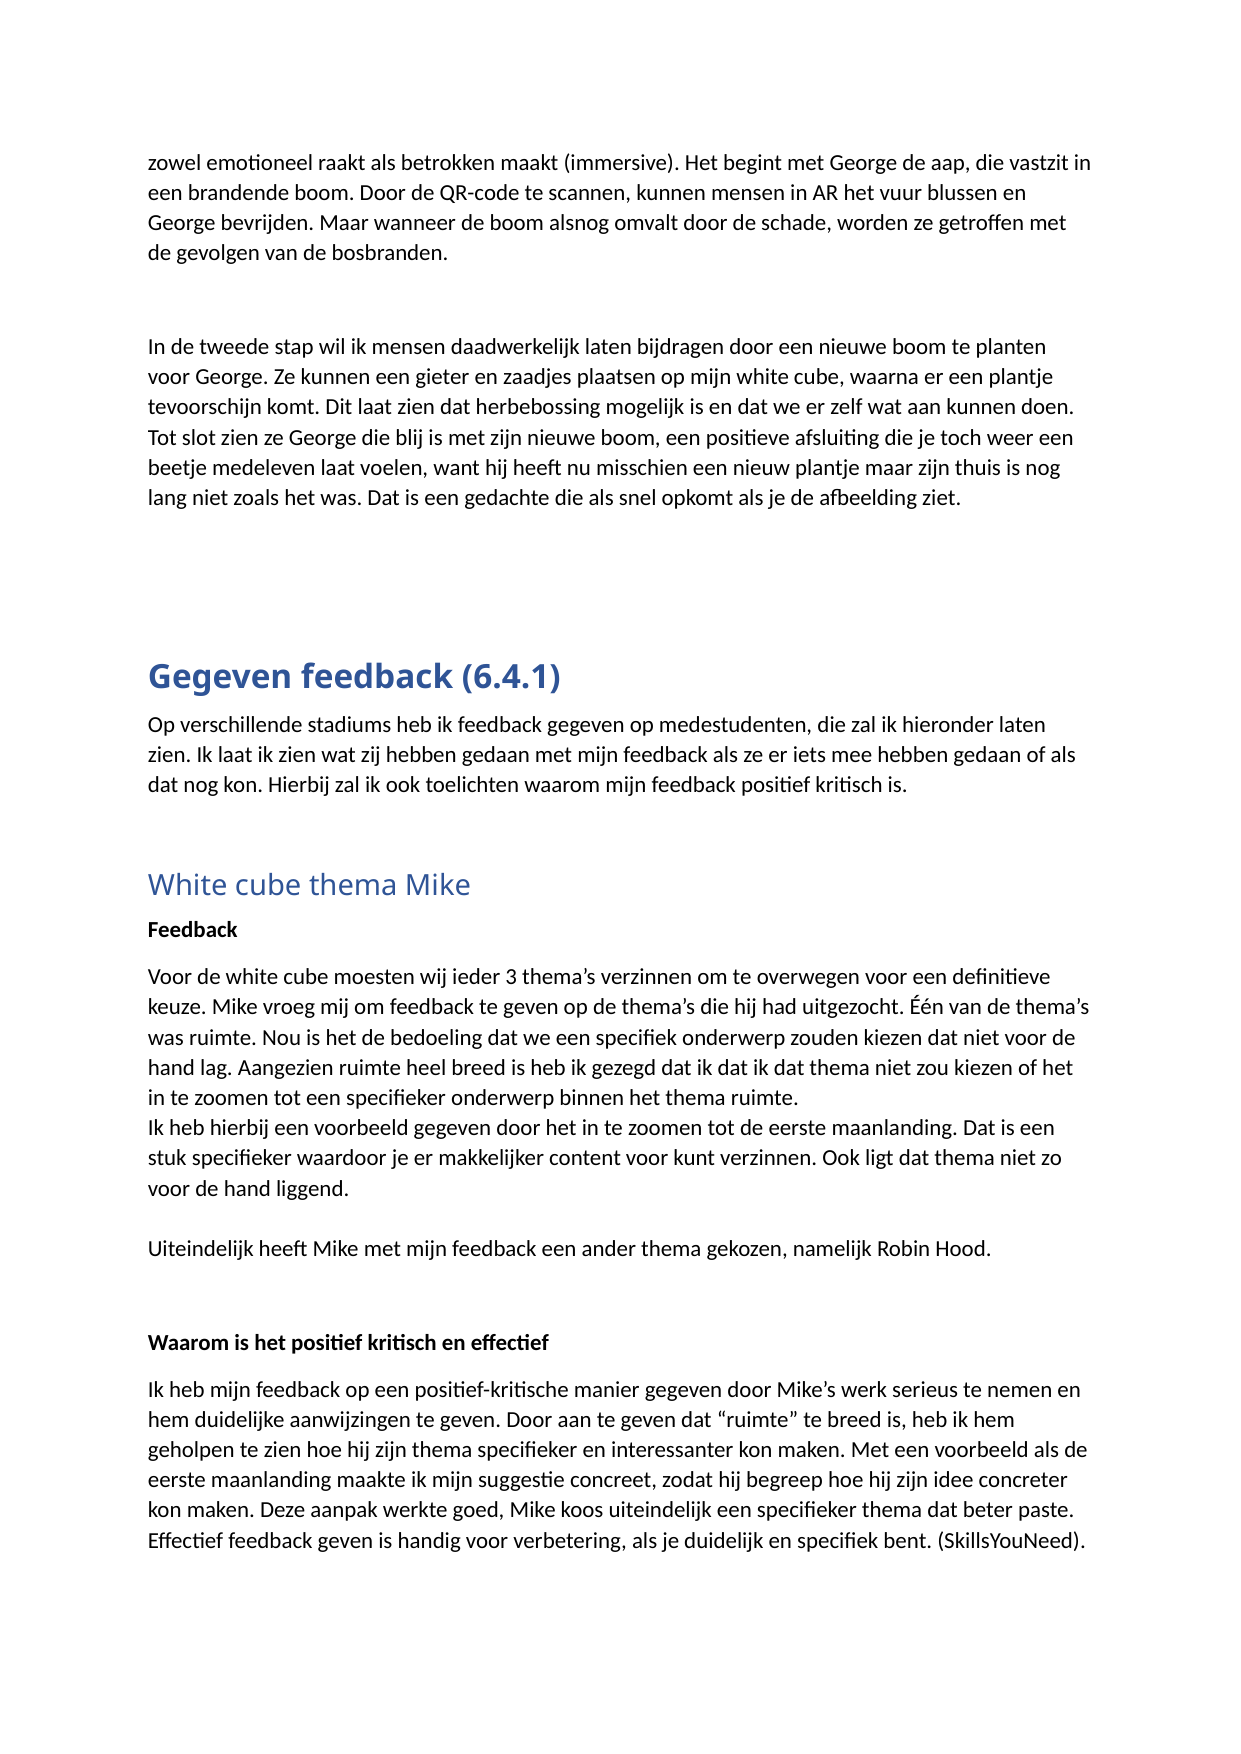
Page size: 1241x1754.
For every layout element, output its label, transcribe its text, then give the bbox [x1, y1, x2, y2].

text Ik heb mijn feedback op een positief-kritische manier gegeven door Mike’s werk serieus te nemen en hem duidelijke aanwijzingen te geven. Door aan te geven dat “ruimte” te breed is, heb ik hem geholpen te zien hoe hij zijn thema specifieker en interessanter kon maken. Met een voorbeeld als de eerste maanlanding maakte ik mijn suggestie concreet, zodat hij begreep hoe hij zijn idee concreter kon maken. Deze aanpak werkte goed, Mike koos uiteindelijk een specifieker thema dat beter paste. Effectief feedback geven is handig voor verbetering, als je duidelijk en specifiek bent. (SkillsYouNeed). [148, 1375, 1093, 1554]
subtitle Gegeven feedback (6.4.1) [148, 653, 1093, 698]
text Op verschillende stadiums heb ik feedback gegeven op medestudenten, die zal ik hieronder laten zien. Ik laat ik zien wat zij hebben gedaan met mijn feedback als ze er iets mee hebben gedaan of als dat nog kon. Hierbij zal ik ook toelichten waarom mijn feedback positief kritisch is. [148, 710, 1093, 798]
subtitle White cube thema Mike [148, 864, 1093, 904]
text In de tweede stap wil ik mensen daadwerkelijk laten bijdragen door een nieuwe boom te planten voor George. Ze kunnen een gieter en zaadjes plaatsen op mijn white cube, waarna er een plantje tevoorschijn komt. Dit laat zien dat herbebossing mogelijk is en dat we er zelf wat aan kunnen doen. Tot slot zien ze George die blij is met zijn nieuwe boom, een positieve afsluiting die je toch weer een beetje medeleven laat voelen, want hij heeft nu misschien een nieuw plantje maar zijn thuis is nog lang niet zoals het was. Dat is een gedachte die als snel opkomt als je de afbeelding ziet. [148, 332, 1093, 511]
text Voor de white cube moesten wij ieder 3 thema’s verzinnen om te overwegen voor een definitieve keuze. Mike vroeg mij om feedback te geven op de thema’s die hij had uitgezocht. Één van de thema’s was ruimte. Nou is het de bedoeling dat we een specifiek onderwerp zouden kiezen dat niet voor de hand lag. Aangezien ruimte heel breed is heb ik gezegd dat ik dat ik dat thema niet zou kiezen of het in te zoomen tot een specifieker onderwerp binnen het thema ruimte. Ik heb hierbij een voorbeeld gegeven door het in te zoomen tot de eerste maanlanding. Dat is een stuk specifieker waardoor je er makkelijker content voor kunt verzinnen. Ook ligt dat thema niet zo voor de hand liggend. Uiteindelijk heeft Mike met mijn feedback een ander thema gekozen, namelijk Robin Hood. [148, 962, 1093, 1262]
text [148, 148, 1093, 266]
text Feedback [148, 915, 1093, 943]
text Waarom is het positief kritisch en effectief [148, 1328, 1093, 1356]
